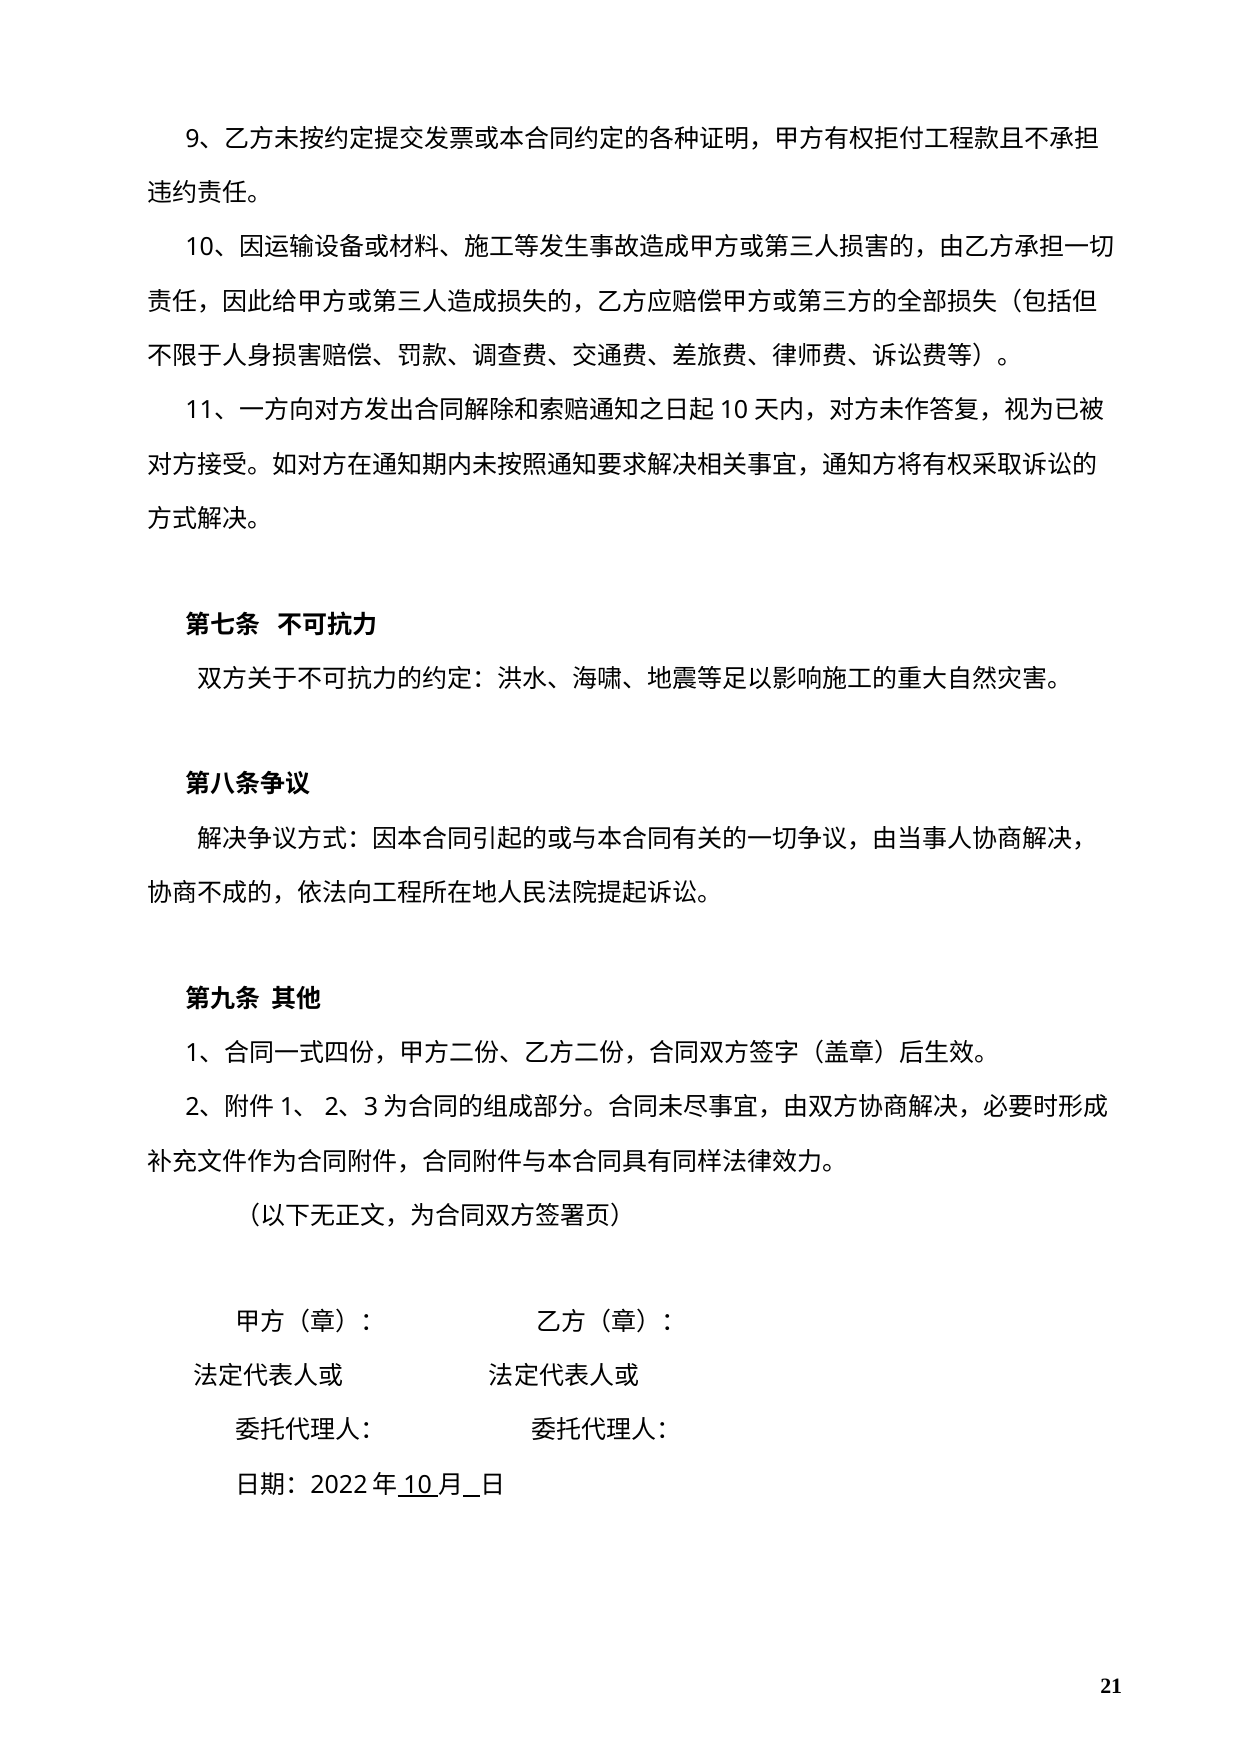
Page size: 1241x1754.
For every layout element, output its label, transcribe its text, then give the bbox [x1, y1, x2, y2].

text 法定代表人或 法定代表人或 [148, 1355, 1122, 1392]
text 10、因运输设备或材料、施工等发生事故造成甲方或第三人损害的，由乙方承担一切责任，因此给甲方或第三人造成损失的，乙方应赔偿甲方或第三方的全部损失（包括但不限于人身损害赔偿、罚款、调查费、交通费、差旅费、律师费、诉讼费等）。 [148, 227, 1122, 372]
text 11、一方向对方发出合同解除和索赔通知之日起 10 天内，对方未作答复，视为已被对方接受。如对方在通知期内未按照通知要求解决相关事宜，通知方将有权采取诉讼的方式解决。 [148, 390, 1122, 535]
text 第九条 其他 [148, 978, 1122, 1014]
text 委托代理人： 委托代理人： [148, 1410, 1122, 1446]
text 双方关于不可抗力的约定：洪水、海啸、地震等足以影响施工的重大自然灾害。 [148, 658, 1122, 695]
text 9、乙方未按约定提交发票或本合同约定的各种证明，甲方有权拒付工程款且不承担违约责任。 [148, 118, 1122, 209]
text 2、附件1、 2、3为合同的组成部分。合同未尽事宜，由双方协商解决，必要时形成补充文件作为合同附件，合同附件与本合同具有同样法律效力。 [148, 1087, 1122, 1177]
text 甲方（章）： 乙方（章）： [148, 1301, 1122, 1337]
text 第八条争议 [148, 764, 1122, 800]
text 第七条 不可抗力 [148, 604, 1122, 640]
text （以下无正文，为合同双方签署页） [148, 1196, 1122, 1232]
text 解决争议方式：因本合同引起的或与本合同有关的一切争议，由当事人协商解决，协商不成的，依法向工程所在地人民法院提起诉讼。 [148, 818, 1122, 909]
text 1、合同一式四份，甲方二份、乙方二份，合同双方签字（盖章）后生效。 [148, 1032, 1122, 1069]
text 日期：2022年 10 月 日 [148, 1464, 1122, 1500]
